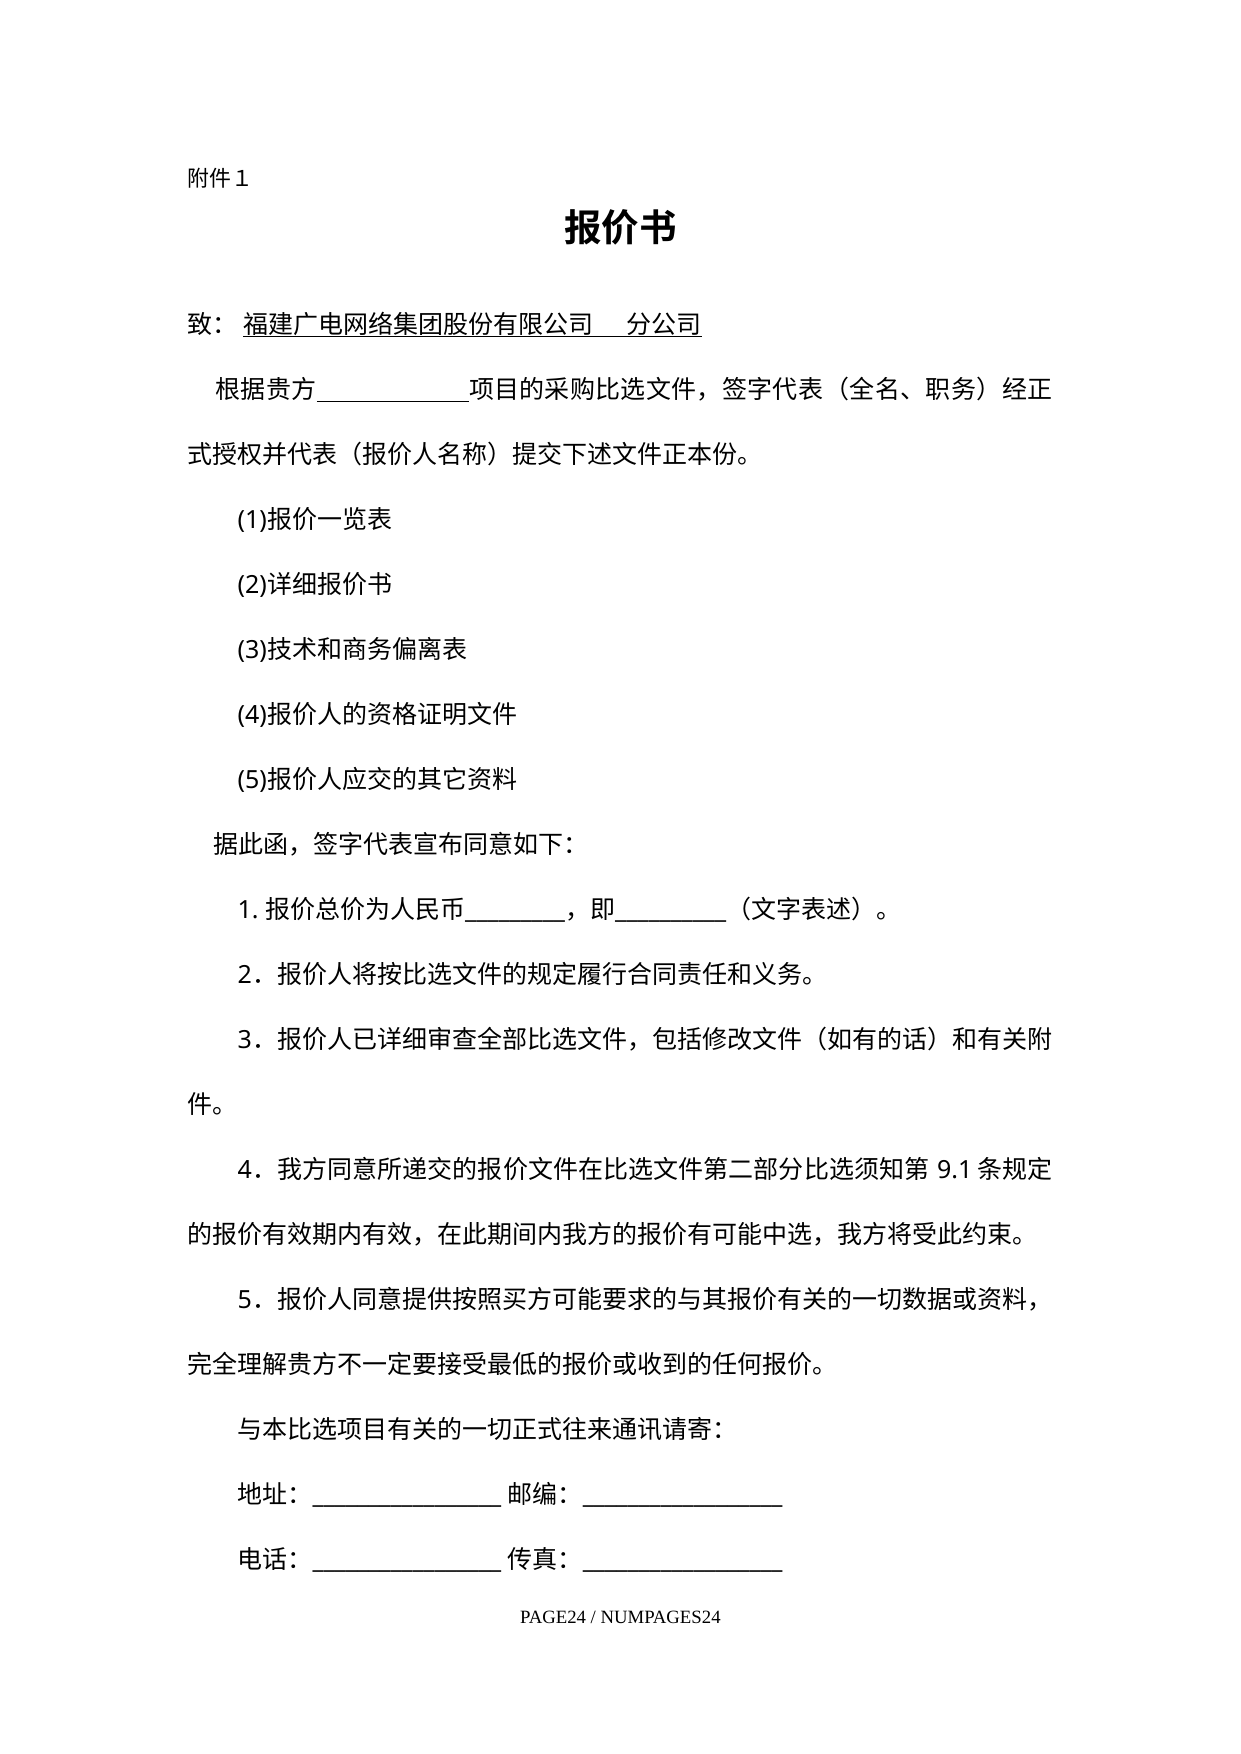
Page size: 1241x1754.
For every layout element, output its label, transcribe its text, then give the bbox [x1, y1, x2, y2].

text 报价书 [187, 193, 1053, 258]
text 3．报价人已详细审查全部比选文件，包括修改文件（如有的话）和有关附件。 [187, 1005, 1053, 1135]
text 据此函，签字代表宣布同意如下： [187, 810, 1053, 875]
text 1. 报价总价为人民币_________，即__________（文字表述）。 [187, 875, 1053, 940]
text (5)报价人应交的其它资料 [187, 745, 1053, 810]
text (1)报价一览表 [187, 485, 1053, 550]
text 4．我方同意所递交的报价文件在比选文件第二部分比选须知第9.1条规定的报价有效期内有效，在此期间内我方的报价有可能中选，我方将受此约束。 [187, 1135, 1053, 1265]
text 附件１ [187, 160, 1053, 193]
text (4)报价人的资格证明文件 [187, 680, 1053, 745]
text 致： 福建广电网络集团股份有限公司 分公司 [187, 290, 1053, 355]
text (2)详细报价书 [187, 550, 1053, 615]
text 5．报价人同意提供按照买方可能要求的与其报价有关的一切数据或资料，完全理解贵方不一定要接受最低的报价或收到的任何报价。 [187, 1265, 1053, 1395]
text 2．报价人将按比选文件的规定履行合同责任和义务。 [187, 940, 1053, 1005]
text 根据贵方 项目的采购比选文件，签字代表（全名、职务）经正式授权并代表（报价人名称）提交下述文件正本份。 [187, 355, 1053, 485]
text 地址：_________________ 邮编：__________________ [187, 1460, 1053, 1525]
text 电话：_________________ 传真：__________________ [187, 1525, 1053, 1590]
text (3)技术和商务偏离表 [187, 615, 1053, 680]
text 与本比选项目有关的一切正式往来通讯请寄： [187, 1395, 1053, 1460]
